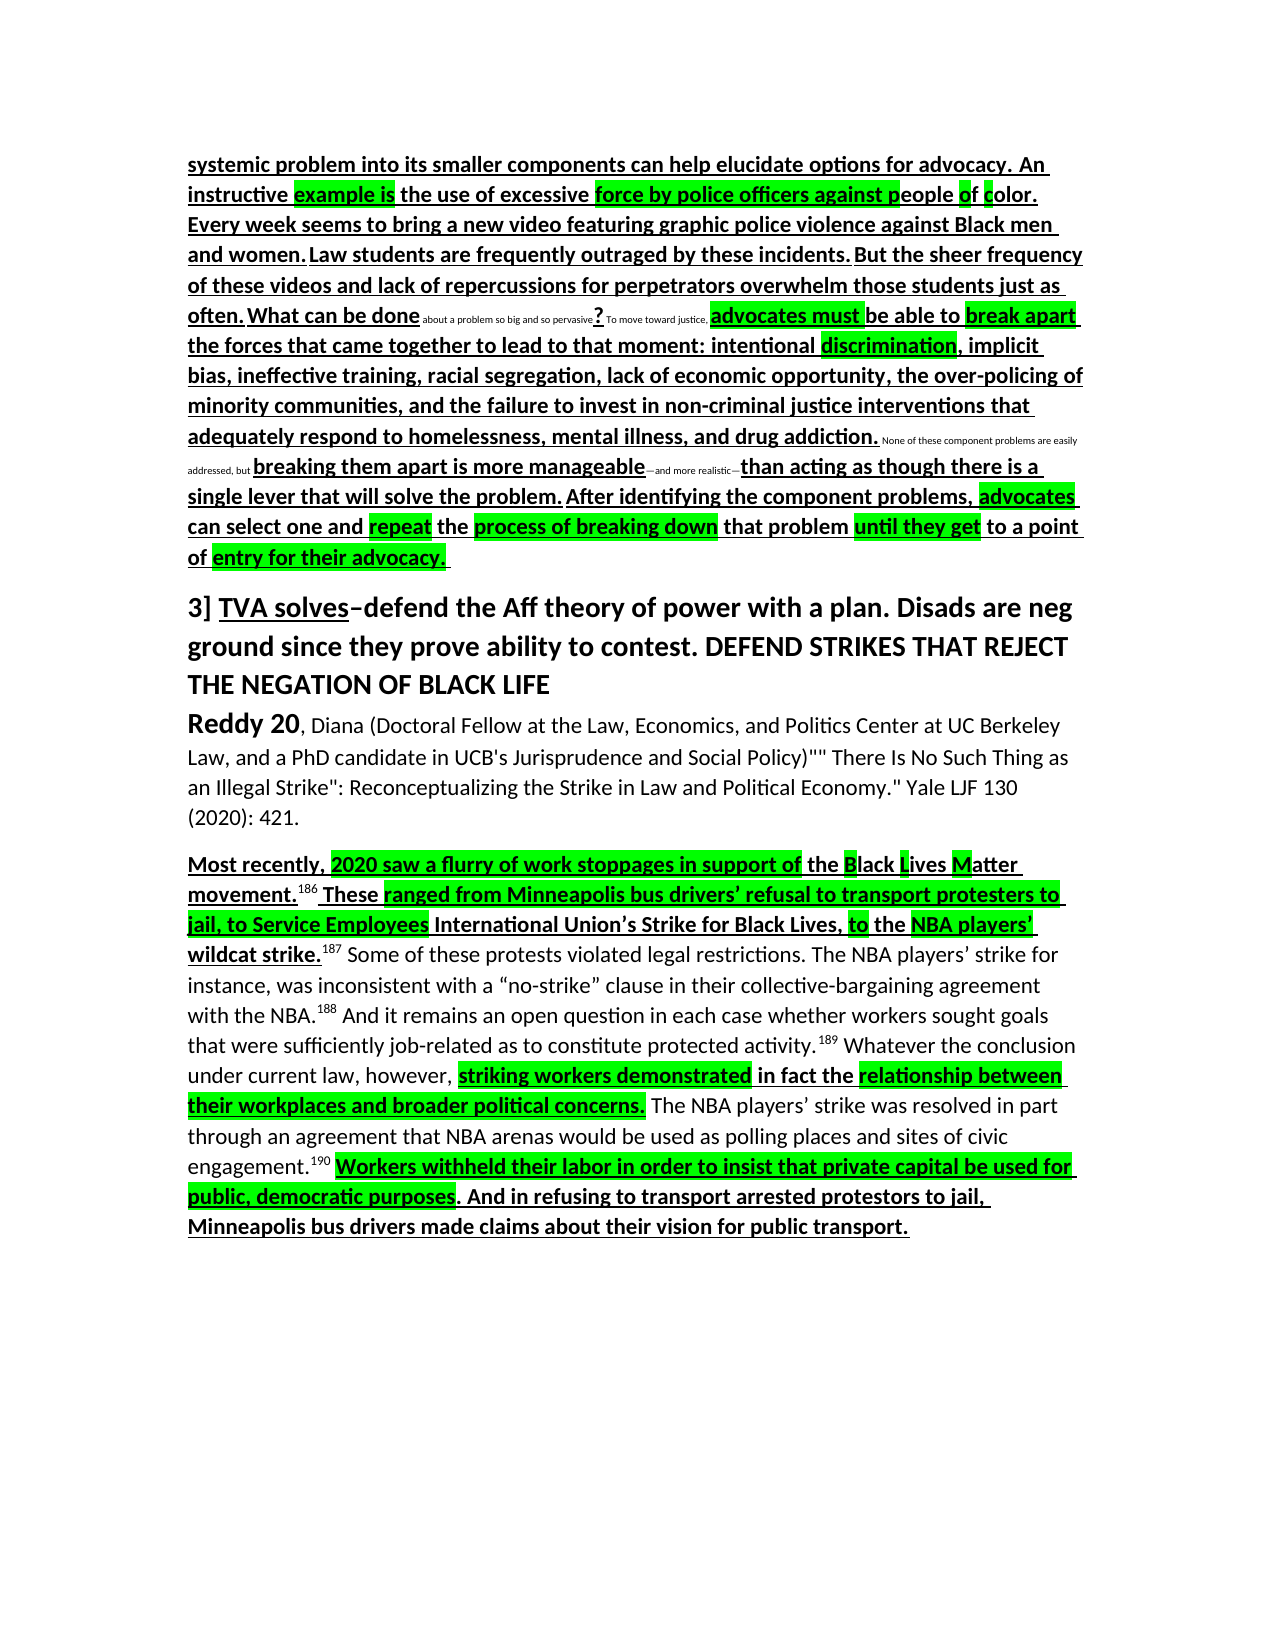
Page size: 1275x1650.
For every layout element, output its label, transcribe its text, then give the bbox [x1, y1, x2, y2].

text Most recently, 2020 saw a flurry of work stoppages in support of the Black Lives Matter movement.186 These ranged from Minneapolis bus drivers’ refusal to transport protesters to jail, to Service Employees International Union’s Strike for Black Lives, to the NBA players’ wildcat strike.187 Some of these protests violated legal restrictions. The NBA players’ strike for instance, was inconsistent with a “no-strike” clause in their collective-bargaining agreement with the NBA.188 And it remains an open question in each case whether workers sought goals that were sufficiently job-related as to constitute protected activity.189 Whatever the conclusion under current law, however, striking workers demonstrated in fact the relationship between their workplaces and broader political concerns. The NBA players’ strike was resolved in part through an agreement that NBA arenas would be used as polling places and sites of civic engagement.190 Workers withheld their labor in order to insist that private capital be used for public, democratic purposes. And in refusing to transport arrested protestors to jail, Minneapolis bus drivers made claims about their vision for public transport. [187, 850, 1087, 1241]
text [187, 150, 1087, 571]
subtitle 3] TVA solves–defend the Aff theory of power with a plan. Disads are neg ground since they prove ability to contest. DEFEND STRIKES THAT REJECT THE NEGATION OF BLACK LIFE [187, 589, 1087, 702]
text Reddy 20, Diana (Doctoral Fellow at the Law, Economics, and Politics Center at UC Berkeley Law, and a PhD candidate in UCB's Jurisprudence and Social Policy)"" There Is No Such Thing as an Illegal Strike": Reconceptualizing the Strike in Law and Political Economy." Yale LJF 130 (2020): 421. [187, 705, 1087, 831]
